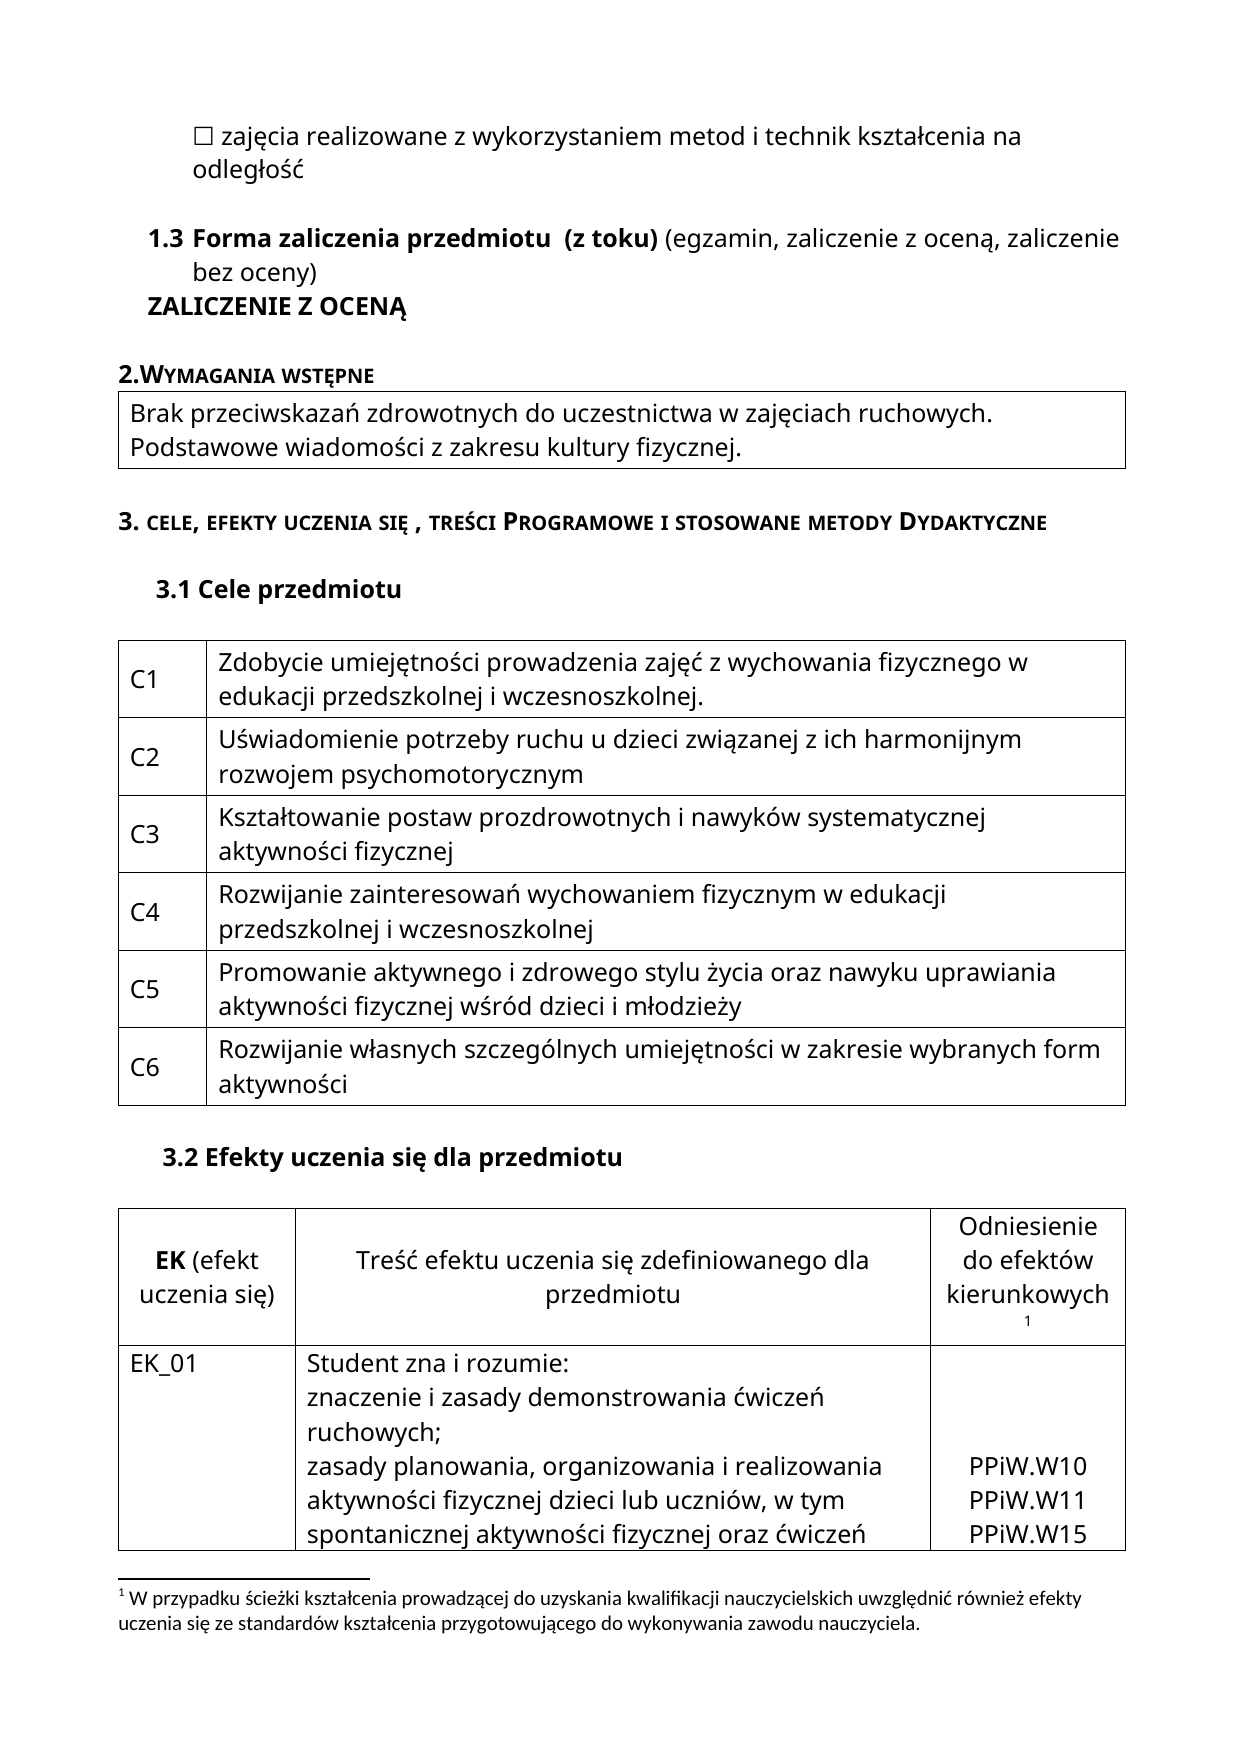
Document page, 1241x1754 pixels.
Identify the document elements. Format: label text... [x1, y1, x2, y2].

table_cell C3 [119, 796, 206, 872]
table_cell Promowanie aktywnego i zdrowego stylu życia oraz nawyku uprawiania aktywności fizycznej wśród dzieci i młodzieży [207, 951, 1125, 1027]
table_cell Uświadomienie potrzeby ruchu u dzieci związanej z ich harmonijnym rozwojem psychomotorycznym [207, 718, 1125, 794]
table_cell EK_01 [119, 1346, 295, 1550]
table_cell C4 [119, 873, 206, 949]
table_header Treść efektu uczenia się zdefiniowanego dla przedmiotu [296, 1209, 930, 1345]
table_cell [296, 1346, 930, 1550]
text ☐ zajęcia realizowane z wykorzystaniem metod i technik kształcenia na odległość [192, 118, 1122, 186]
table_cell C2 [119, 718, 206, 794]
text 3.1 Cele przedmiotu [156, 571, 1122, 605]
text 1.3 Forma zaliczenia przedmiotu (z toku) (egzamin, zaliczenie z oceną, zaliczenie bez oceny) [148, 220, 1122, 288]
text 2.Wymagania wstępne [118, 357, 1122, 391]
text ZALICZENIE Z OCENĄ [148, 288, 1122, 322]
table_cell Rozwijanie własnych szczególnych umiejętności w zakresie wybranych form aktywności [207, 1028, 1125, 1104]
table_cell C5 [119, 951, 206, 1027]
table_header Zdobycie umiejętności prowadzenia zajęć z wychowania fizycznego w edukacji przedszkolnej i wczesnoszkolnej. [207, 641, 1125, 717]
text 3. cele, efekty uczenia się , treści Programowe i stosowane metody Dydaktyczne [118, 503, 1122, 537]
text 3.2 Efekty uczenia się dla przedmiotu [162, 1139, 1122, 1174]
table_cell Kształtowanie postaw prozdrowotnych i nawyków systematycznej aktywności fizycznej [207, 796, 1125, 872]
table_header Brak przeciwskazań zdrowotnych do uczestnictwa w zajęciach ruchowych. Podstawowe wiadomości z zakresu kultury fizycznej. [119, 392, 1125, 468]
table_cell Rozwijanie zainteresowań wychowaniem fizycznym w edukacji przedszkolnej i wczesnoszkolnej [207, 873, 1125, 949]
table_cell C6 [119, 1028, 206, 1104]
table_header EK (efekt uczenia się) [119, 1209, 295, 1345]
table_header C1 [119, 641, 206, 717]
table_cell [931, 1346, 1125, 1550]
table_header Odniesienie do efektów kierunkowych [931, 1209, 1125, 1345]
